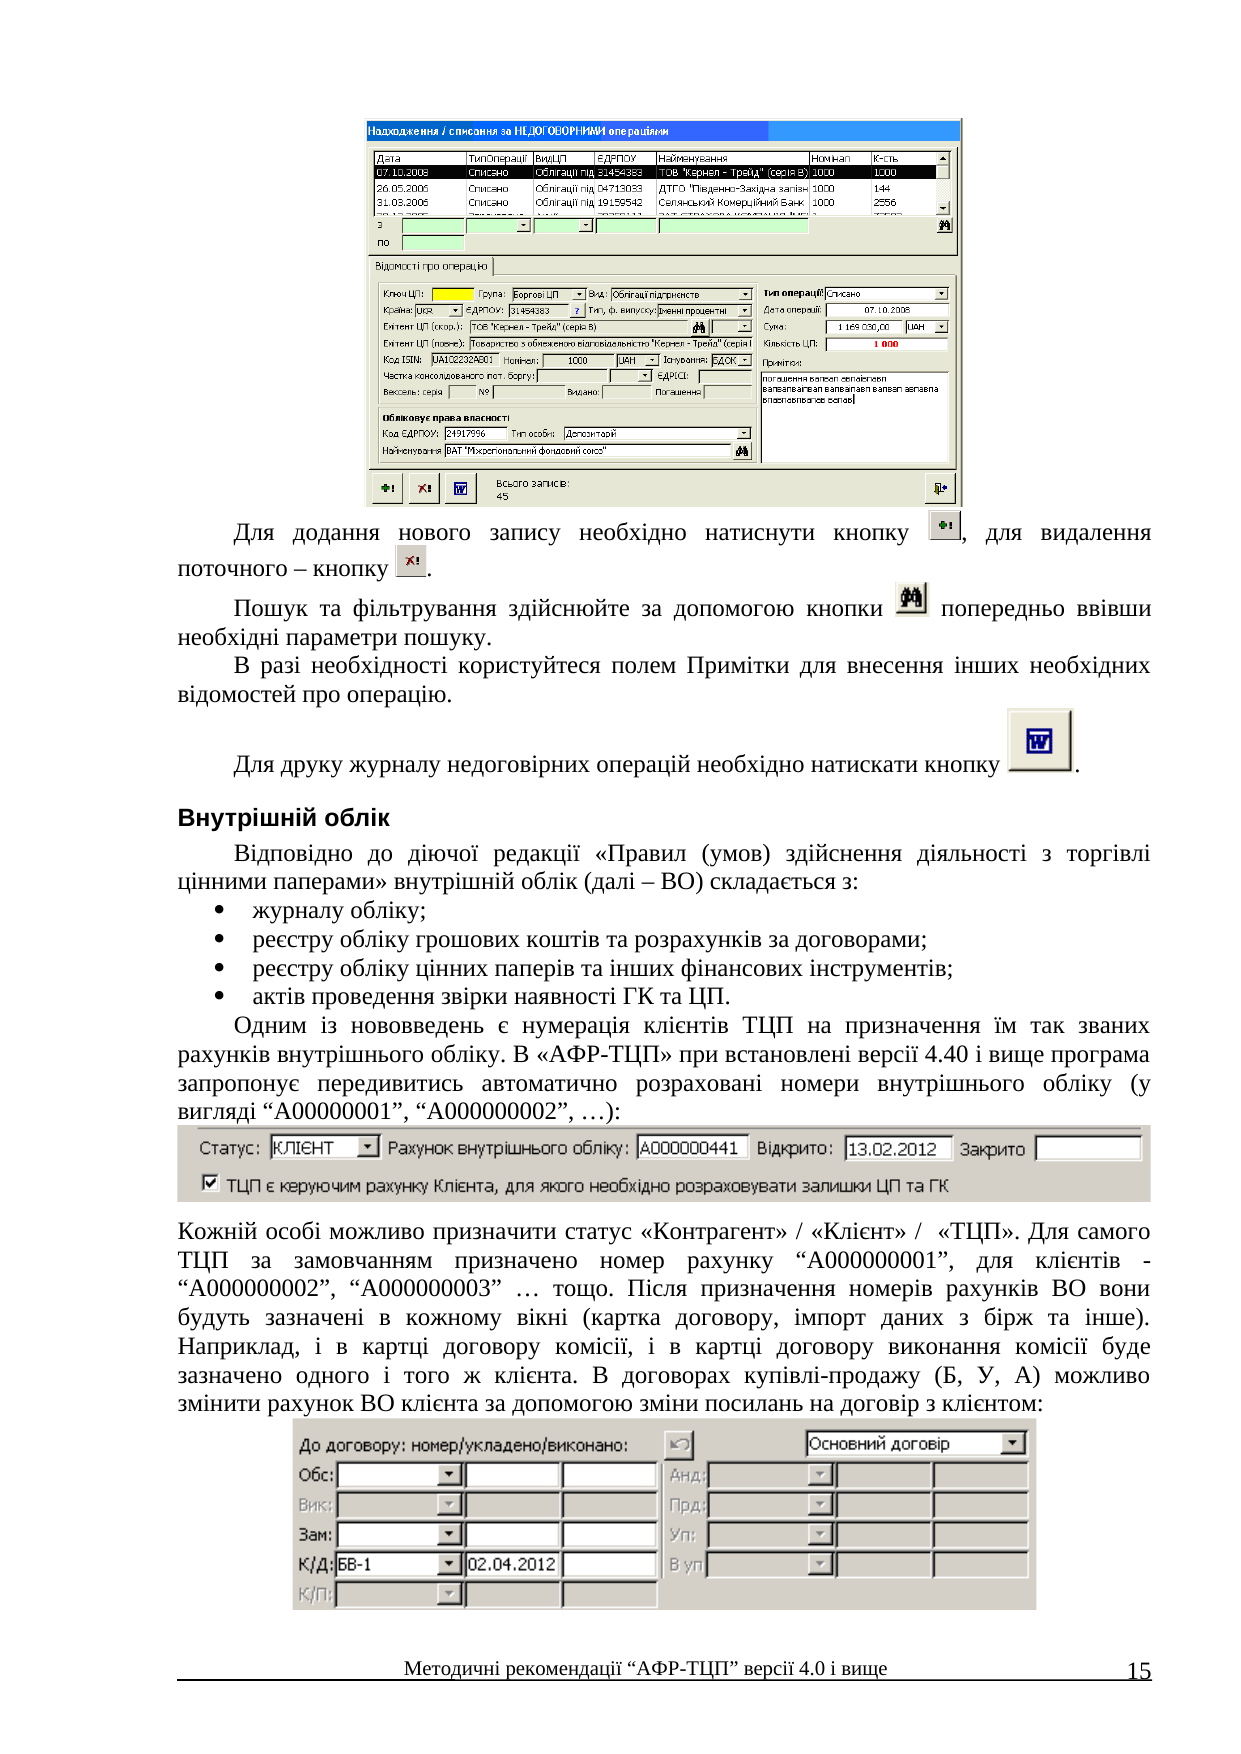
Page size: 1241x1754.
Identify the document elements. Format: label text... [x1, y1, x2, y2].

text Пошук та фільтрування здійснюйте за допомогою кнопки попередньо ввівши необхідні параметри пошуку. [177, 582, 1152, 651]
text Для додання нового запису необхідно натиснути кнопку , для видалення поточного – кнопку . [177, 510, 1152, 582]
list реєстру обліку цінних паперів та інших фінансових інструментів; [215, 953, 1152, 981]
text Одним із нововведень є нумерація клієнтів ТЦП на призначення їм так званих рахунків внутрішнього обліку. В «АФР-ТЦП» при встановлені версії 4.40 і вище програма запропонує передивитись автоматично розраховані номери внутрішнього обліку (у вигляді “A00000001”, “A000000002”, …): [177, 1010, 1152, 1125]
text Для друку журналу недоговірних операцій необхідно натискати кнопку . [177, 708, 1152, 778]
list реєстру обліку грошових коштів та розрахунків за договорами; [215, 924, 1152, 953]
picture [895, 582, 930, 617]
text Кожній особі можливо призначити статус «Контрагент» / «Клієнт» / «ТЦП». Для самого ТЦП за замовчанням призначено номер рахунку “A000000001”, для клієнтів - “A000000002”, “A000000003” … тощо. Після призначення номерів рахунків ВО вони будуть зазначені в кожному вікні (картка договору, імпорт даних з бірж та інше). Наприклад, і в картці договору комісії, і в картці договору виконання комісії буде зазначено одного і того ж клієнта. В договорах купівлі-продажу (Б, У, А) можливо змінити рахунок ВО клієнта за допомогою зміни посилань на договір з клієнтом: [177, 1216, 1152, 1417]
text Відповідно до діючої редакції «Правил (умов) здійснення діяльності з торгівлі цінними паперами» внутрішній облік (далі – ВО) складається з: [177, 838, 1152, 895]
picture [177, 1125, 1151, 1202]
picture [395, 545, 427, 577]
subtitle Внутрішній облік [177, 803, 1152, 831]
picture [1007, 708, 1075, 773]
picture [292, 1417, 1037, 1610]
list журналу обліку; [215, 895, 1152, 924]
text В разі необхідності користуйтеся полем Примітки для внесення інших необхідних відомостей про операцію. [177, 651, 1152, 708]
picture [364, 118, 965, 540]
list актів проведення звірки наявності ГК та ЦП. [215, 981, 1152, 1010]
